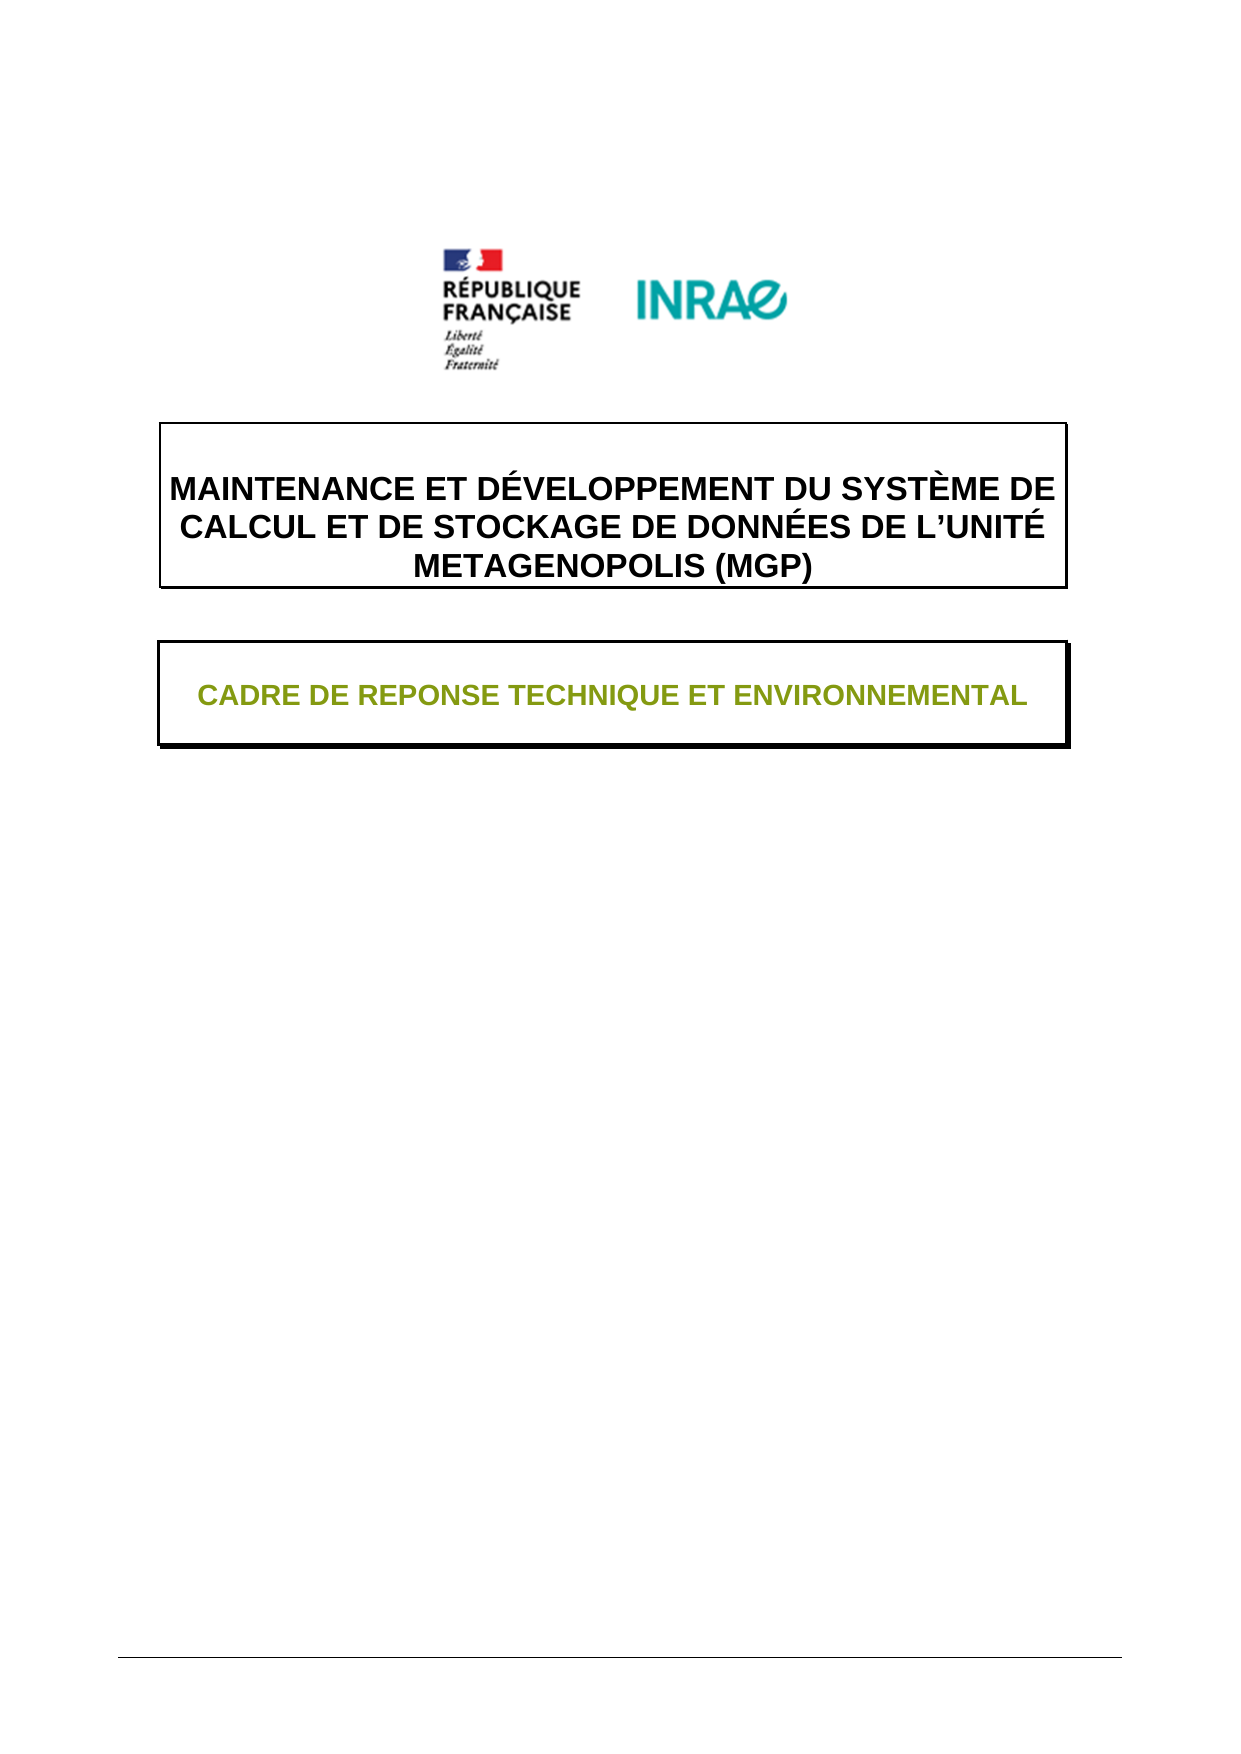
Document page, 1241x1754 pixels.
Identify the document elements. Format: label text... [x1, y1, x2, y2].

picture [440, 247, 800, 373]
text caDRE DE REPONSE TECHNIQUE ET ENVIRONNEMENTAL [160, 643, 1065, 743]
text Maintenance et développement du système de calcul et de stockage de données de l’unité METAGENOPOLIS (MGP) [161, 424, 1065, 586]
